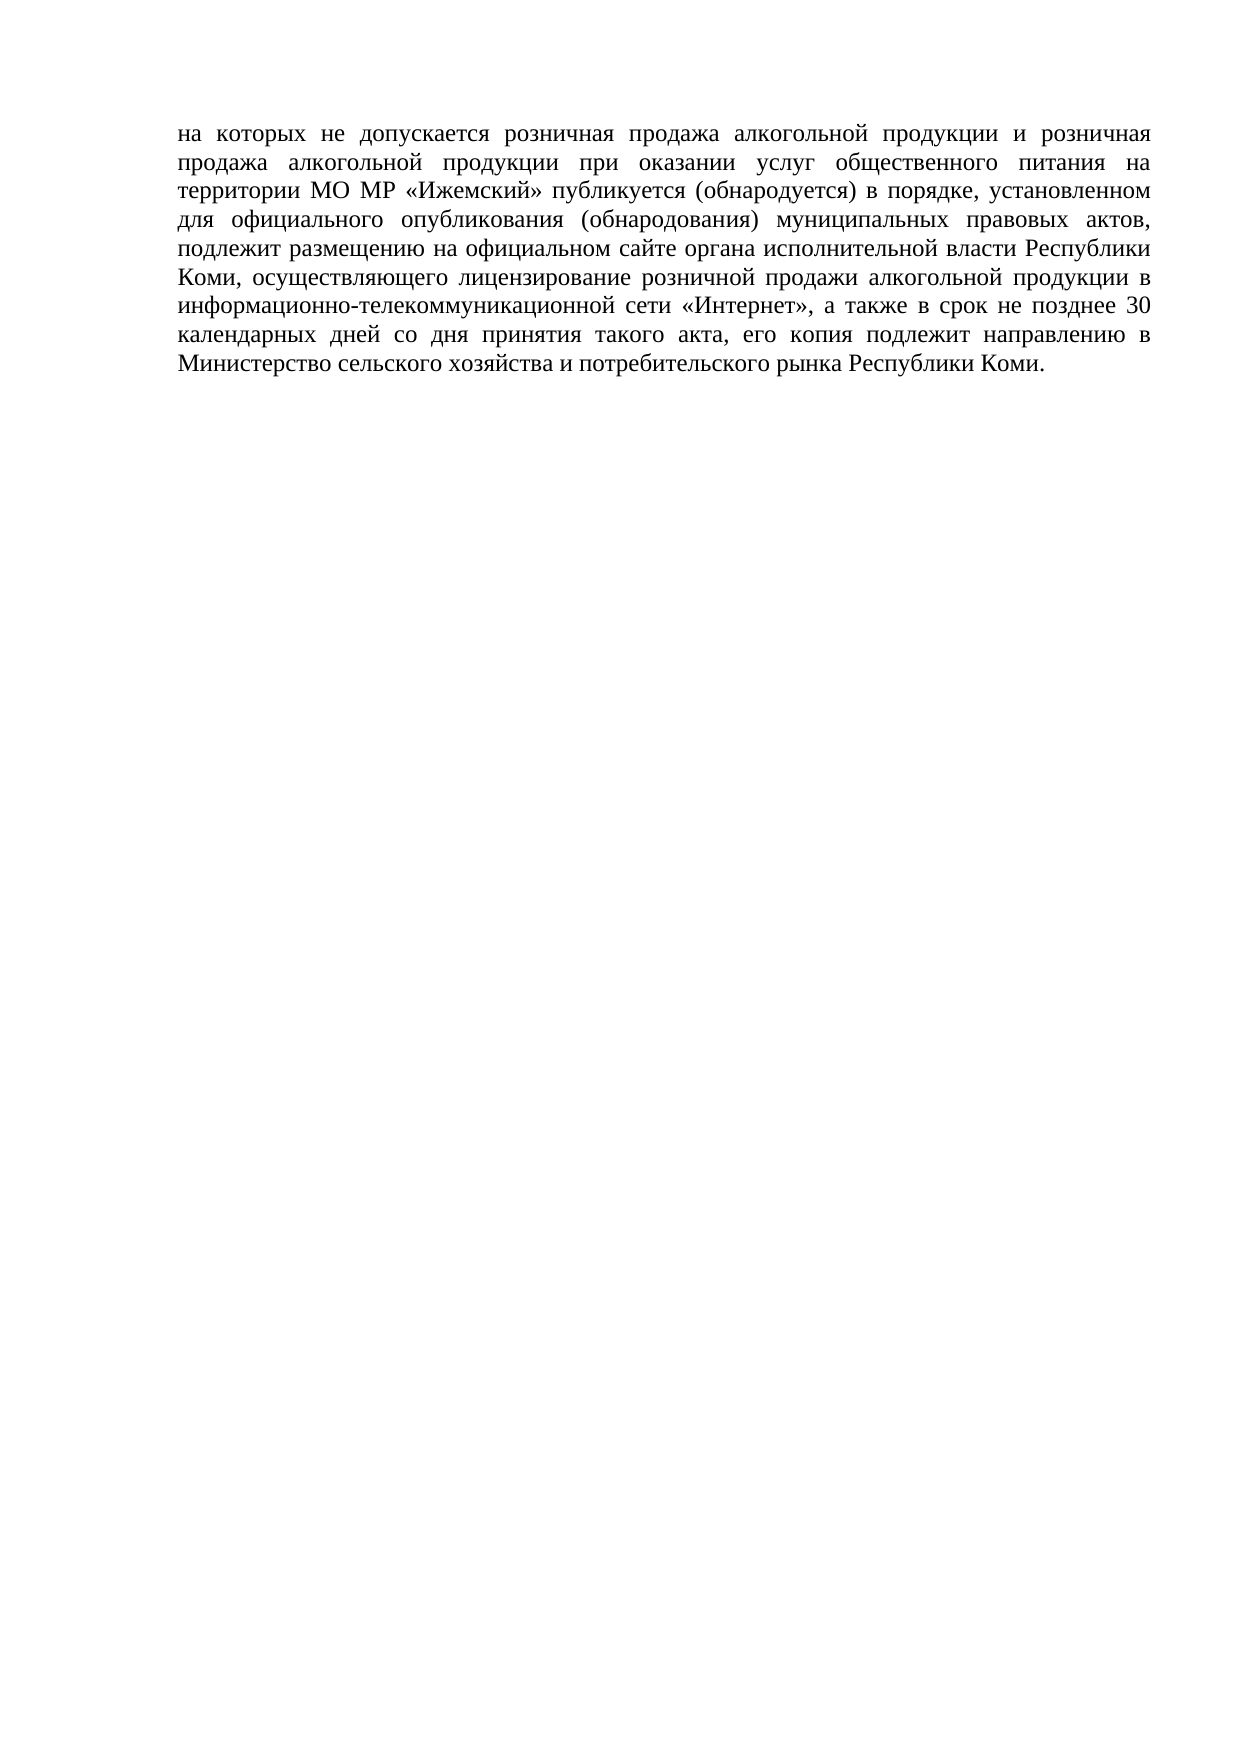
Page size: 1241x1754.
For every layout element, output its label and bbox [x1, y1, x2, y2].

text [177, 118, 1152, 377]
